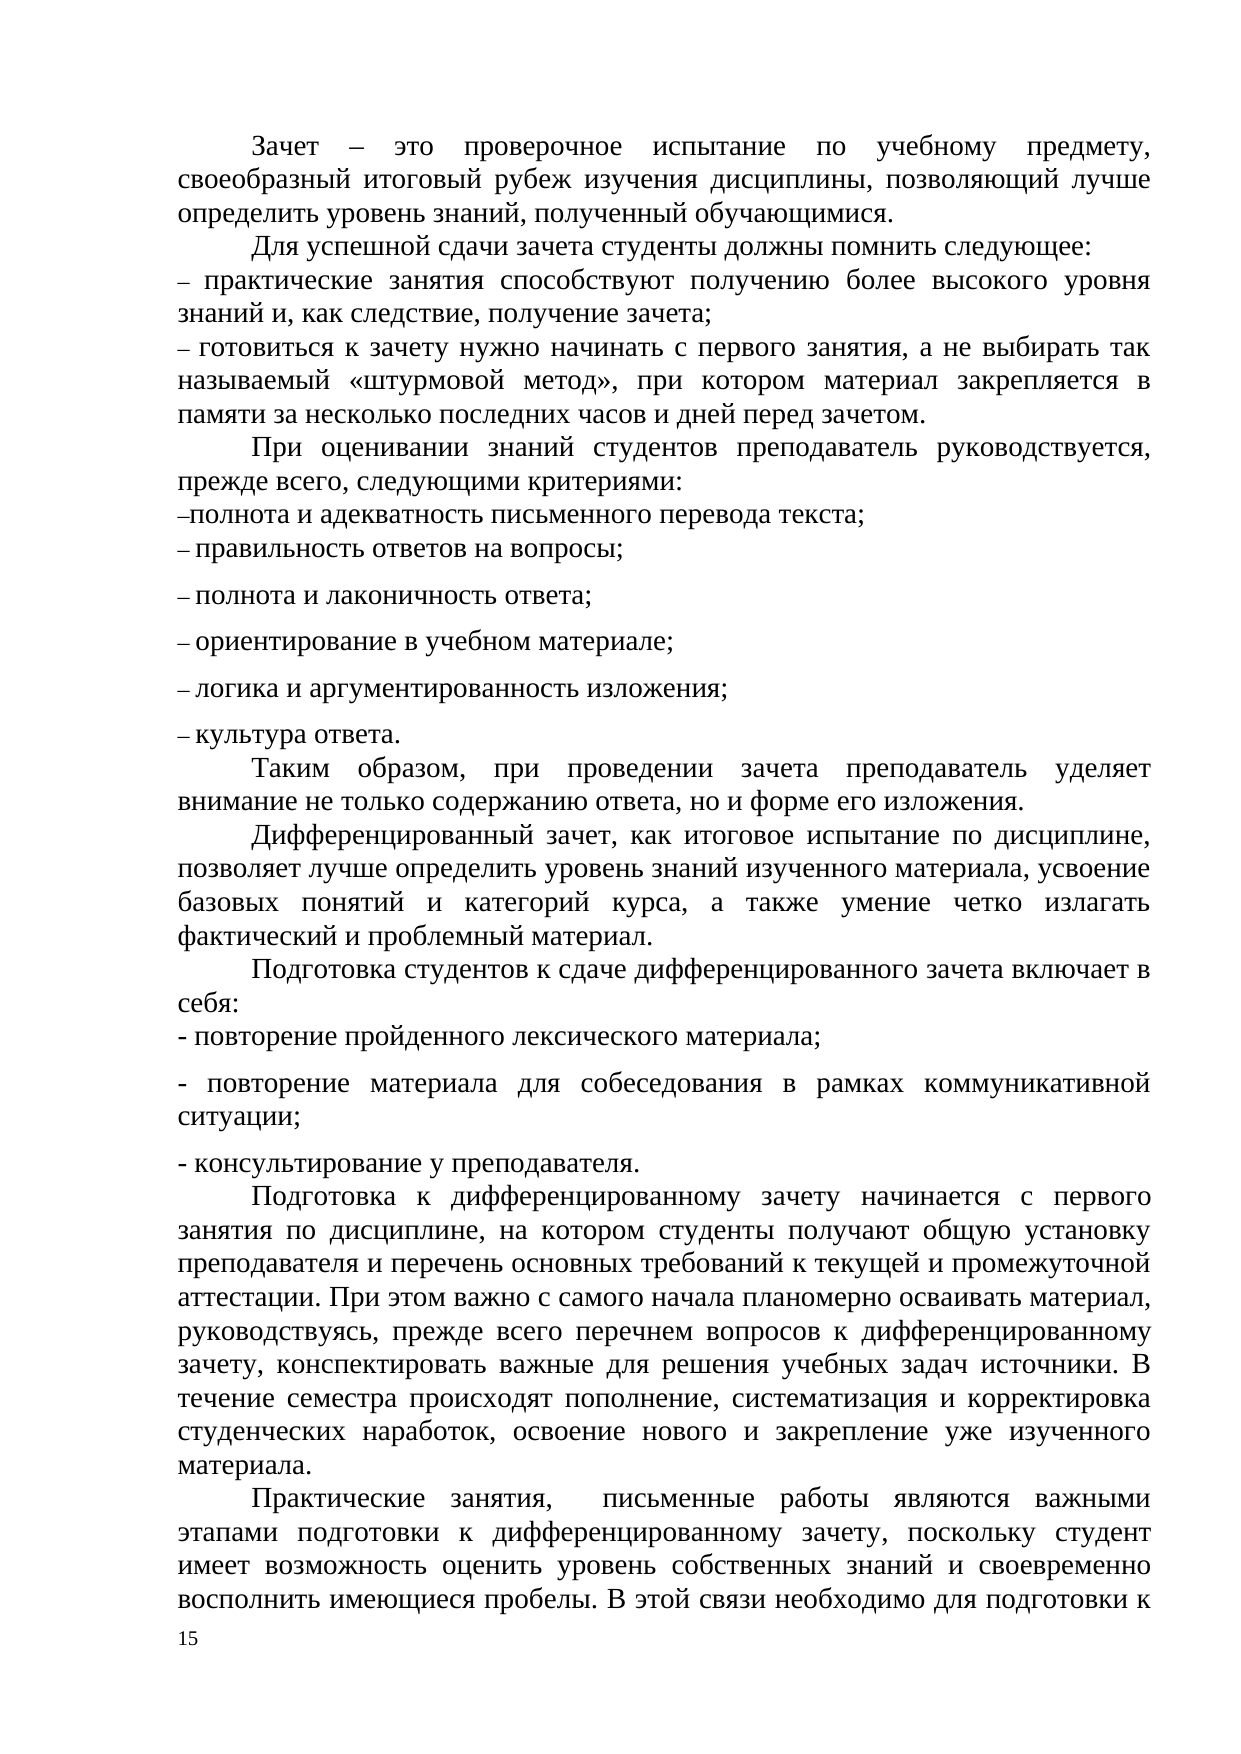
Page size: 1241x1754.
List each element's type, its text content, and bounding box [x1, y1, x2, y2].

text –полнота и адекватность письменного перевода текста; [177, 497, 1152, 530]
text – практические занятия способствуют получению более высокого уровня знаний и, как следствие, получение зачета; [177, 262, 1152, 329]
text - повторение материала для собеседования в рамках коммуникативной ситуации; [177, 1065, 1152, 1132]
text – культура ответа. [177, 716, 1152, 750]
text - повторение пройденного лексического материала; [177, 1018, 1152, 1052]
text Подготовка к дифференцированному зачету начинается с первого занятия по дисциплине, на котором студенты получают общую установку преподавателя и перечень основных требований к текущей и промежуточной аттестации. При этом важно с самого начала планомерно осваивать материал, руководствуясь, прежде всего перечнем вопросов к дифференцированному зачету, конспектировать важные для решения учебных задач источники. В течение семестра происходят пополнение, систематизация и корректировка студенческих наработок, освоение нового и закрепление уже изученного материала. [177, 1178, 1152, 1480]
text Подготовка студентов к сдаче дифференцированного зачета включает в себя: [177, 951, 1152, 1018]
text При оценивании знаний студентов преподаватель руководствуется, прежде всего, следующими критериями: [177, 429, 1152, 497]
text – ориентирование в учебном материале; [177, 623, 1152, 657]
text - консультирование у преподавателя. [177, 1145, 1152, 1178]
text Для успешной сдачи зачета студенты должны помнить следующее: [177, 228, 1152, 262]
text Дифференцированный зачет, как итоговое испытание по дисциплине, позволяет лучше определить уровень знаний изученного материала, усвоение базовых понятий и категорий курса, а также умение четко излагать фактический и проблемный материал. [177, 817, 1152, 951]
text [177, 1480, 1152, 1614]
text – правильность ответов на вопросы; [177, 530, 1152, 564]
text – полнота и лаконичность ответа; [177, 577, 1152, 610]
text – готовиться к зачету нужно начинать с первого занятия, а не выбирать так называемый «штурмовой метод», при котором материал закрепляется в памяти за несколько последних часов и дней перед зачетом. [177, 329, 1152, 429]
text – логика и аргументированность изложения; [177, 670, 1152, 703]
text Таким образом, при проведении зачета преподаватель уделяет внимание не только содержанию ответа, но и форме его изложения. [177, 750, 1152, 817]
text Зачет – это проверочное испытание по учебному предмету, своеобразный итоговый рубеж изучения дисциплины, позволяющий лучше определить уровень знаний, полученный обучающимися. [177, 128, 1152, 228]
